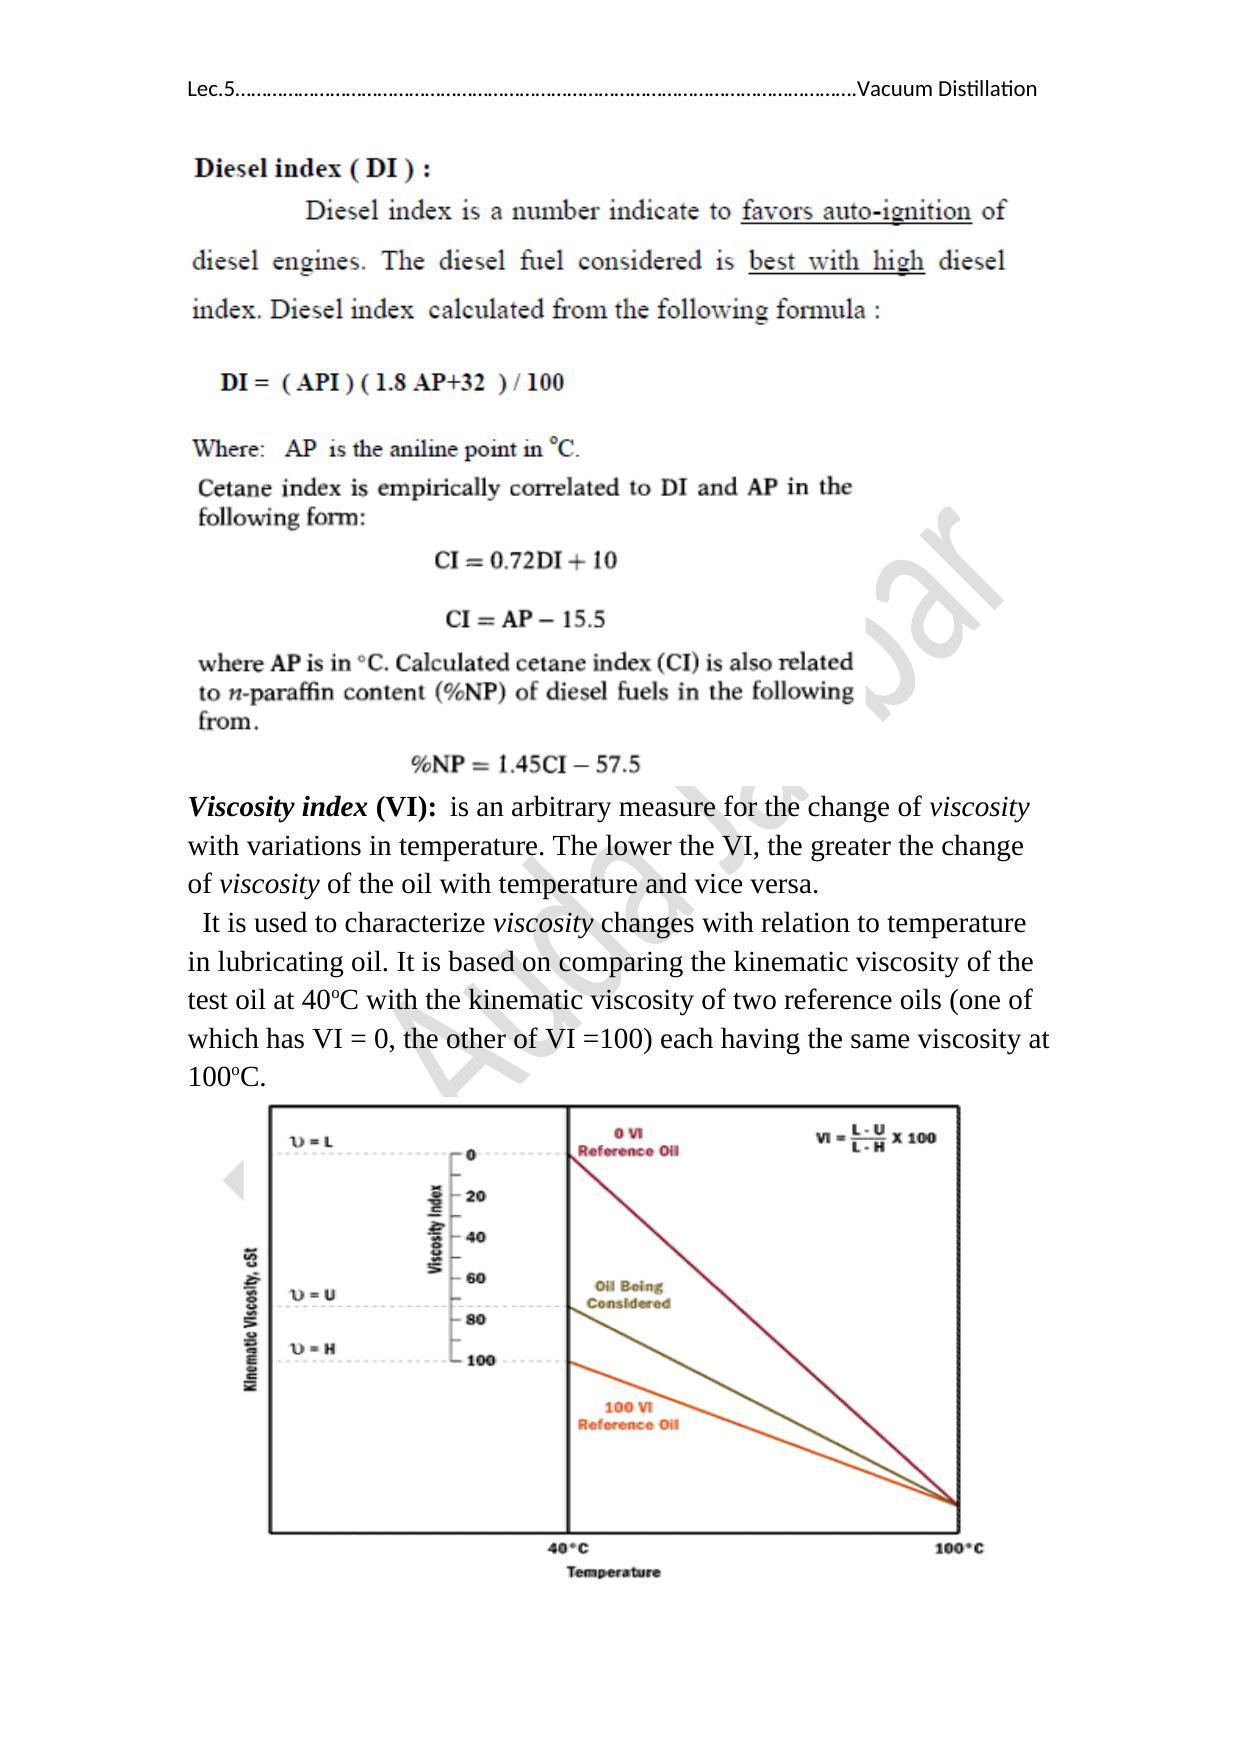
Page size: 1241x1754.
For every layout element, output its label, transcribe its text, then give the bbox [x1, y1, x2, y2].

picture [187, 150, 1014, 471]
picture [187, 474, 866, 786]
picture [243, 1097, 997, 1584]
text Viscosity index (VI): is an arbitrary measure for the change of viscosity with variations in temperature. The lower the VI, the greater the change of viscosity of the oil with temperature and vice versa. [187, 789, 1053, 900]
text It is used to characterize viscosity changes with relation to temperature in lubricating oil. It is based on comparing the kinematic viscosity of the test oil at 40oC with the kinematic viscosity of two reference oils (one of which has VI = 0, the other of VI =100) each having the same viscosity at 100oC. [187, 905, 1053, 1093]
